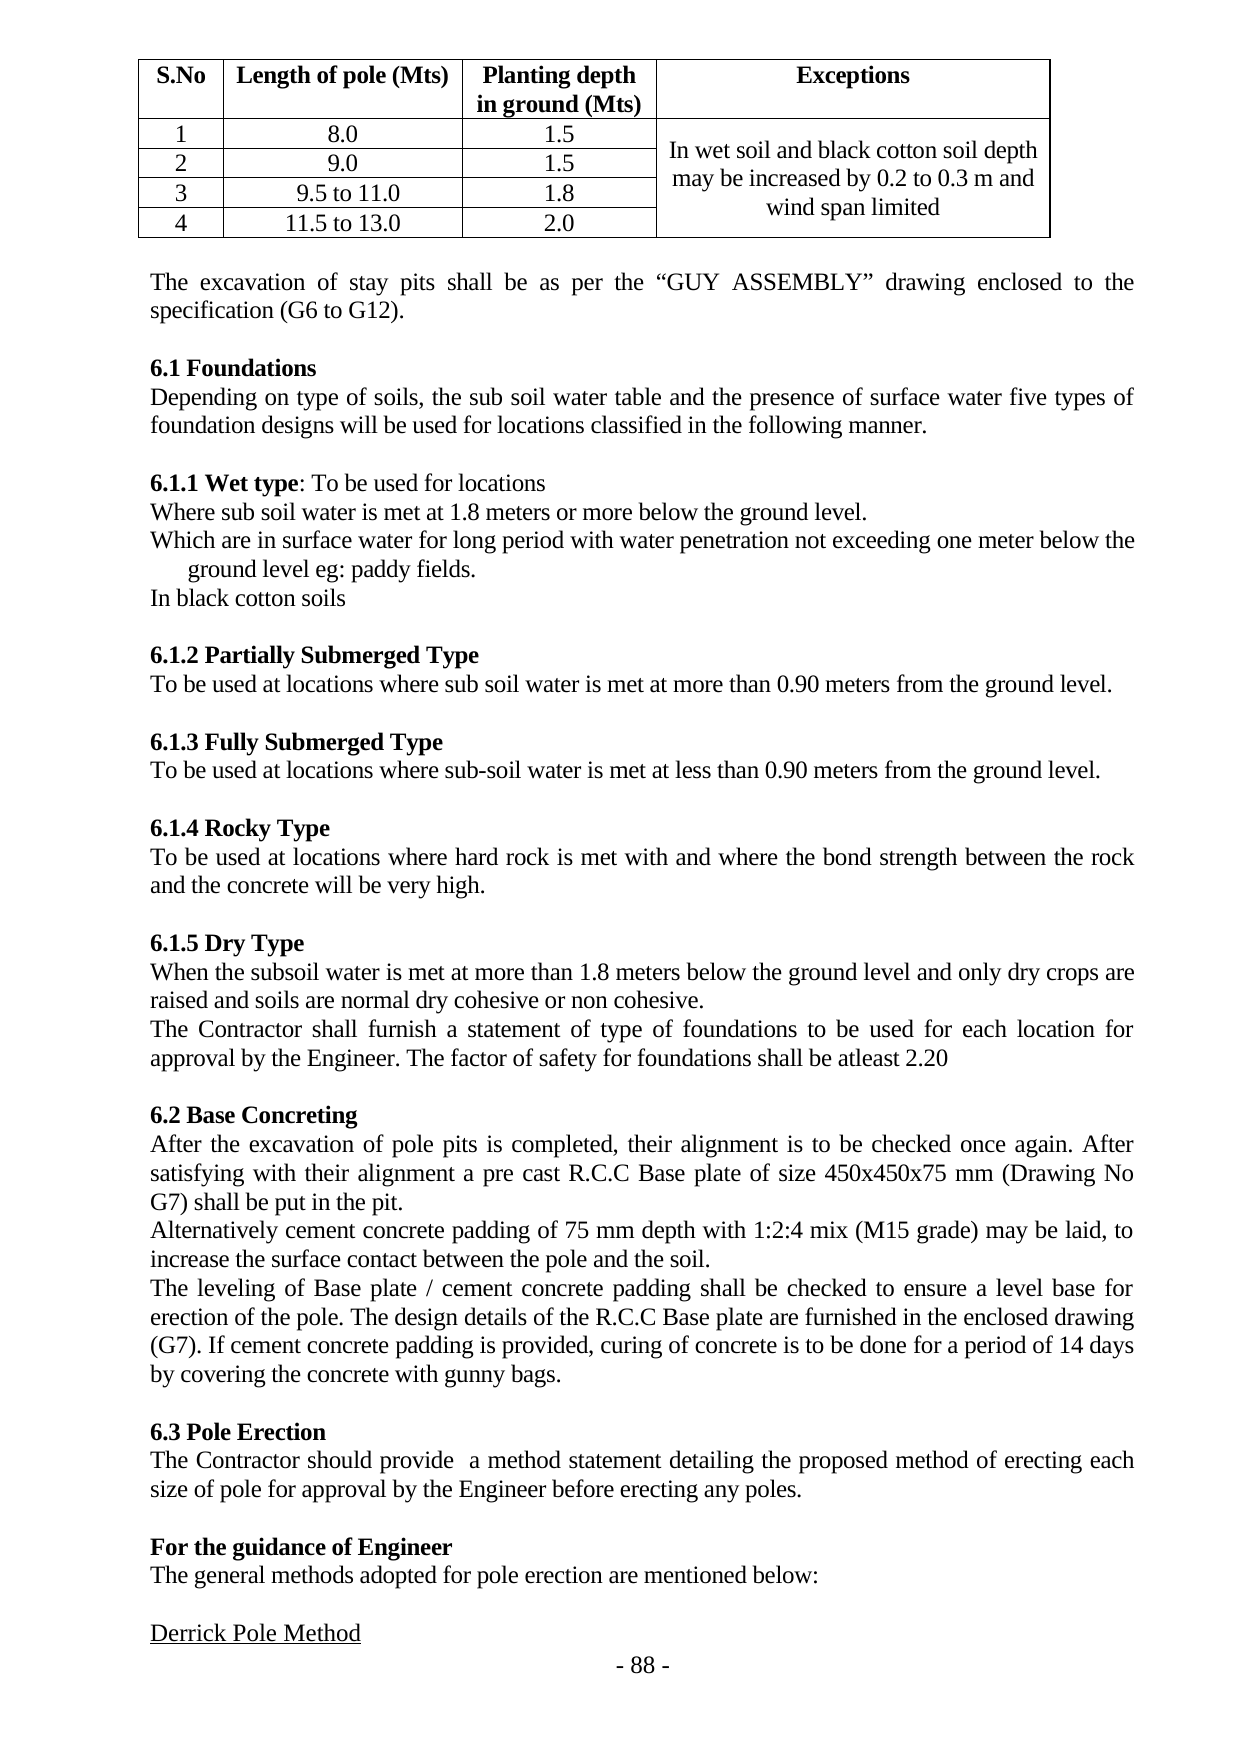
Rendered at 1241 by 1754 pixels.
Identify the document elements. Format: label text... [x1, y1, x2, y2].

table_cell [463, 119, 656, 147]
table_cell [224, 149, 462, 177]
text After the excavation of pole pits is completed, their alignment is to be checked once again. After satisfying with their alignment a pre cast R.C.C Base plate of size 450x450x75 mm (Drawing No G7) shall be put in the pit. [150, 1129, 1135, 1215]
text In black cotton soils [150, 583, 1135, 612]
text The general methods adopted for pole erection are mentioned below: [150, 1560, 1135, 1589]
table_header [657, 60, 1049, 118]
text To be used at locations where sub-soil water is met at less than 0.90 meters from the ground level. [150, 755, 1135, 784]
text To be used at locations where hard rock is met with and where the bond strength between the rock and the concrete will be very high. [150, 842, 1135, 899]
text Depending on type of soils, the sub soil water table and the presence of surface water five types of foundation designs will be used for locations classified in the following manner. [150, 382, 1135, 439]
subtitle Derrick Pole Method [150, 1618, 1135, 1647]
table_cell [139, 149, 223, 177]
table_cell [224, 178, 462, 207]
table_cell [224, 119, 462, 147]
text 6.1.4 Rocky Type [150, 813, 1135, 842]
text 6.1.2 Partially Submerged Type [150, 640, 1135, 669]
text 6.1.3 Fully Submerged Type [150, 727, 1135, 755]
text 6.1.5 Dry Type [150, 928, 1135, 957]
text Alternatively cement concrete padding of 75 mm depth with 1:2:4 mix (M15 grade) may be laid, to increase the surface contact between the pole and the soil. [150, 1215, 1135, 1273]
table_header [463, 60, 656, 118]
text Which are in surface water for long period with water penetration not exceeding one meter below the ground level eg: paddy fields. [150, 525, 1135, 583]
text When the subsoil water is met at more than 1.8 meters below the ground level and only dry crops are raised and soils are normal dry cohesive or non cohesive. [150, 957, 1135, 1014]
text The leveling of Base plate / cement concrete padding shall be checked to ensure a level base for erection of the pole. The design details of the R.C.C Base plate are furnished in the enclosed drawing (G7). If cement concrete padding is provided, curing of concrete is to be done for a period of 14 days by covering the concrete with gunny bags. [150, 1273, 1135, 1388]
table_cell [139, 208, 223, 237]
text 6.2 Base Concreting [150, 1100, 1135, 1129]
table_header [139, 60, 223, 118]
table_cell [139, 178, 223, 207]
text 6.3 Pole Erection [150, 1417, 1135, 1445]
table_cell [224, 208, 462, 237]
text The Contractor shall furnish a statement of type of foundations to be used for each location for approval by the Engineer. The factor of safety for foundations shall be atleast 2.20 [150, 1014, 1135, 1072]
text 6.1 Foundations [150, 353, 1135, 382]
text To be used at locations where sub soil water is met at more than 0.90 meters from the ground level. [150, 669, 1135, 698]
text For the guidance of Engineer [150, 1532, 1135, 1560]
text Where sub soil water is met at 1.8 meters or more below the ground level. [150, 497, 1135, 525]
text The Contractor should provide a method statement detailing the proposed method of erecting each size of pole for approval by the Engineer before erecting any poles. [150, 1445, 1135, 1503]
text 6.1.1 Wet type: To be used for locations [150, 468, 1135, 497]
text The excavation of stay pits shall be as per the “GUY ASSEMBLY” drawing enclosed to the specification (G6 to G12). [150, 267, 1135, 324]
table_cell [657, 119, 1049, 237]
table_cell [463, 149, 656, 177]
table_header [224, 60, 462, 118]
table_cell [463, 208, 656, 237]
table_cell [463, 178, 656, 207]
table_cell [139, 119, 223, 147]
